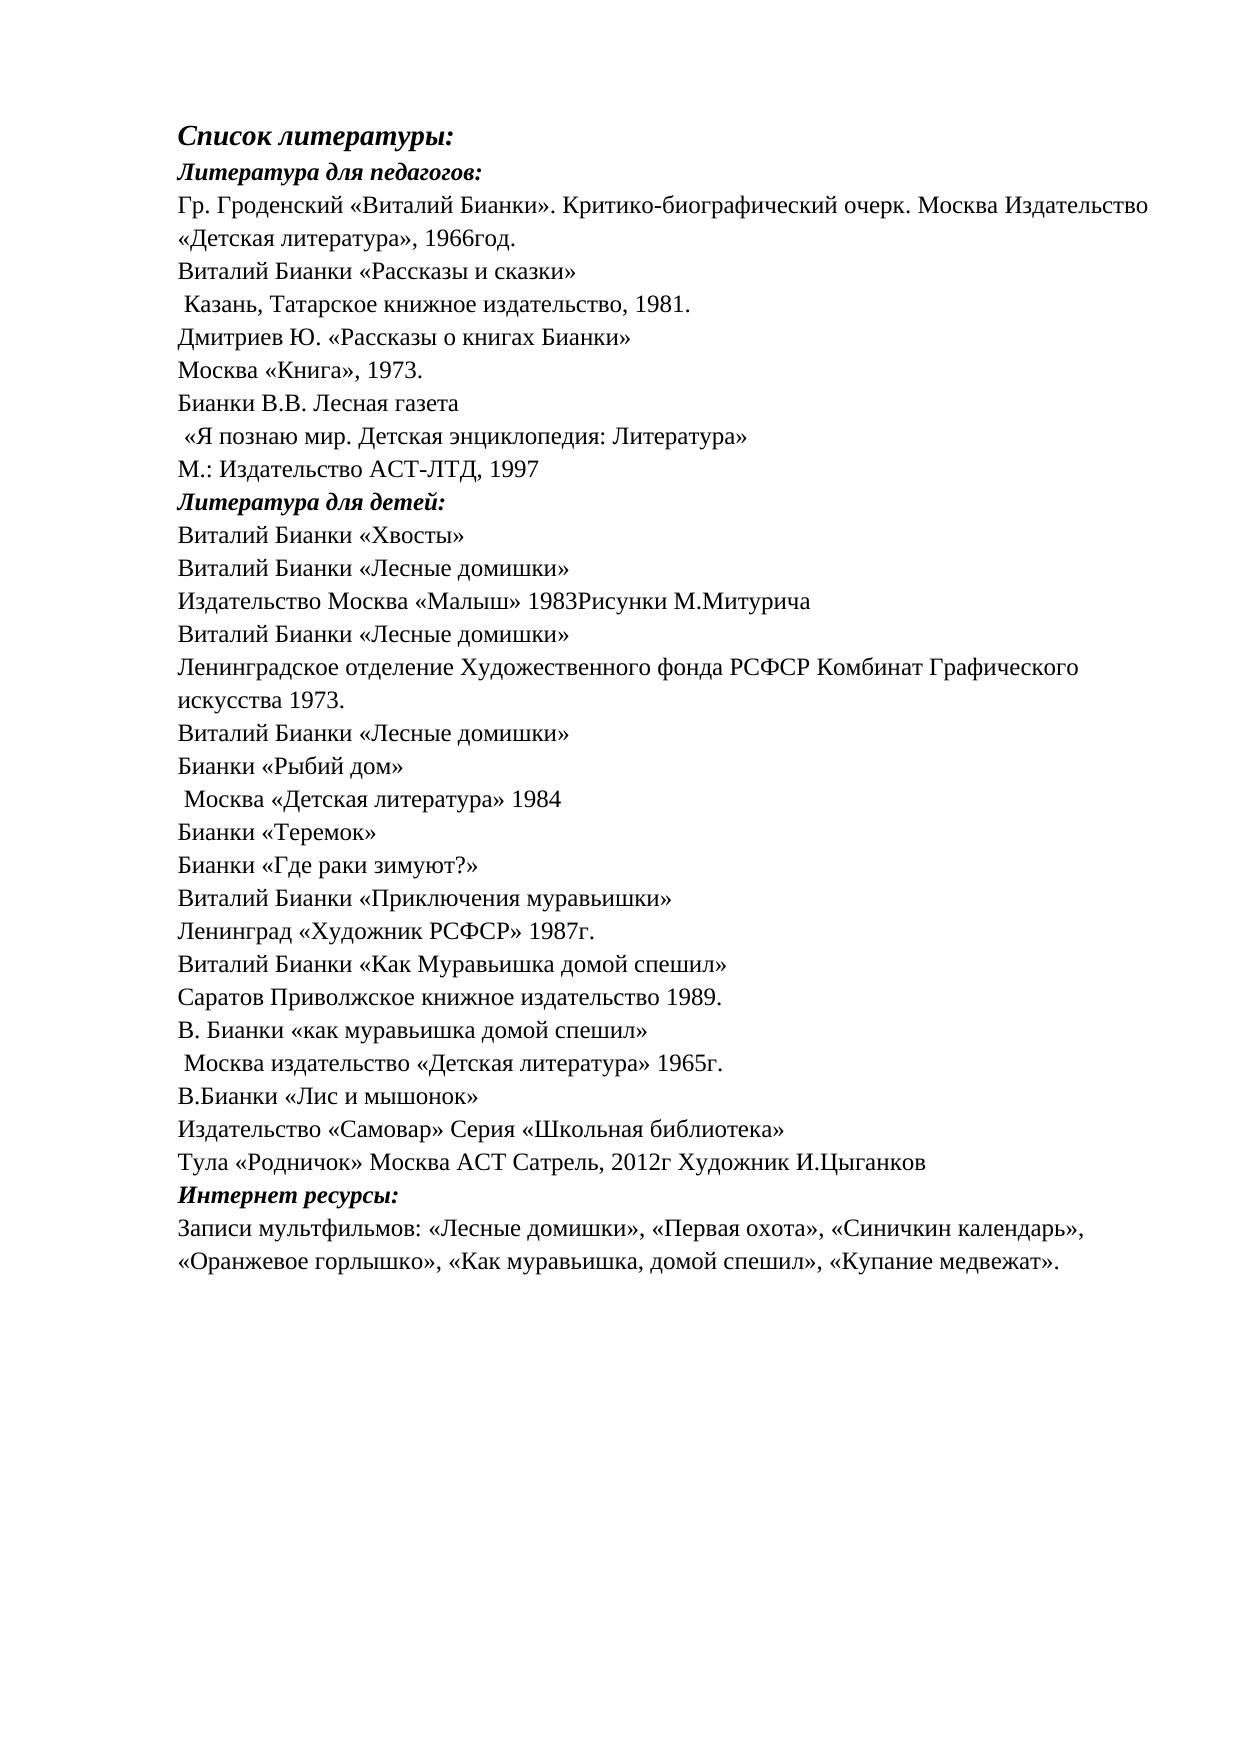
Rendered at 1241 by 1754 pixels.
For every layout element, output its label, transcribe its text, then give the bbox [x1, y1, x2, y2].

text Виталий Бианки «Рассказы и сказки» [177, 256, 1152, 284]
text Бианки «Теремок» [177, 817, 1152, 846]
text Виталий Бианки «Хвосты» [177, 520, 1152, 549]
text Ленинград «Художник РСФСР» 1987г. [177, 916, 1152, 945]
text Бианки «Где раки зимуют?» [177, 850, 1152, 879]
text В.Бианки «Лис и мышонок» [177, 1081, 1152, 1110]
text «Я познаю мир. Детская энциклопедия: Литература» [177, 421, 1152, 449]
text Бианки В.В. Лесная газета [177, 388, 1152, 417]
text Интернет ресурсы: [177, 1180, 1152, 1209]
text «Оранжевое горлышко», «Как муравьишка, домой спешил», «Купание медвежат». [177, 1246, 1152, 1275]
text Москва «Книга», 1973. [177, 355, 1152, 383]
text Бианки «Рыбий дом» [177, 751, 1152, 780]
text Издательство Москва «Малыш» 1983Рисунки М.Митурича [177, 586, 1152, 615]
text Казань, Татарское книжное издательство, 1981. [177, 289, 1152, 317]
text Москва издательство «Детская литература» 1965г. [177, 1048, 1152, 1077]
text Дмитриев Ю. «Рассказы о книгах Бианки» [177, 322, 1152, 351]
text Литература для педагогов: [177, 157, 1152, 185]
text В. Бианки «как муравьишка домой спешил» [177, 1015, 1152, 1044]
text Москва «Детская литература» 1984 [177, 784, 1152, 813]
text Гр. Гроденский «Виталий Бианки». Критико-биографический очерк. Москва Издательство «Детская литература», 1966год. [177, 190, 1152, 251]
text Саратов Приволжское книжное издательство 1989. [177, 982, 1152, 1011]
text Список литературы: [177, 118, 1152, 152]
text М.: Издательство АСТ-ЛТД, 1997 [177, 454, 1152, 483]
text Ленинградское отделение Художественного фонда РСФСР Комбинат Графического искусства 1973. [177, 652, 1152, 714]
text Виталий Бианки «Приключения муравьишки» [177, 883, 1152, 912]
text Виталий Бианки «Как Муравьишка домой спешил» [177, 949, 1152, 978]
text Литература для детей: [177, 487, 1152, 516]
text Виталий Бианки «Лесные домишки» [177, 718, 1152, 747]
text Тула «Родничок» Москва АСТ Сатрель, 2012г Художник И.Цыганков [177, 1147, 1152, 1176]
text Виталий Бианки «Лесные домишки» [177, 619, 1152, 648]
text Виталий Бианки «Лесные домишки» [177, 553, 1152, 582]
text Записи мультфильмов: «Лесные домишки», «Первая охота», «Синичкин календарь», [177, 1213, 1152, 1242]
text Издательство «Самовар» Серия «Школьная библиотека» [177, 1114, 1152, 1143]
